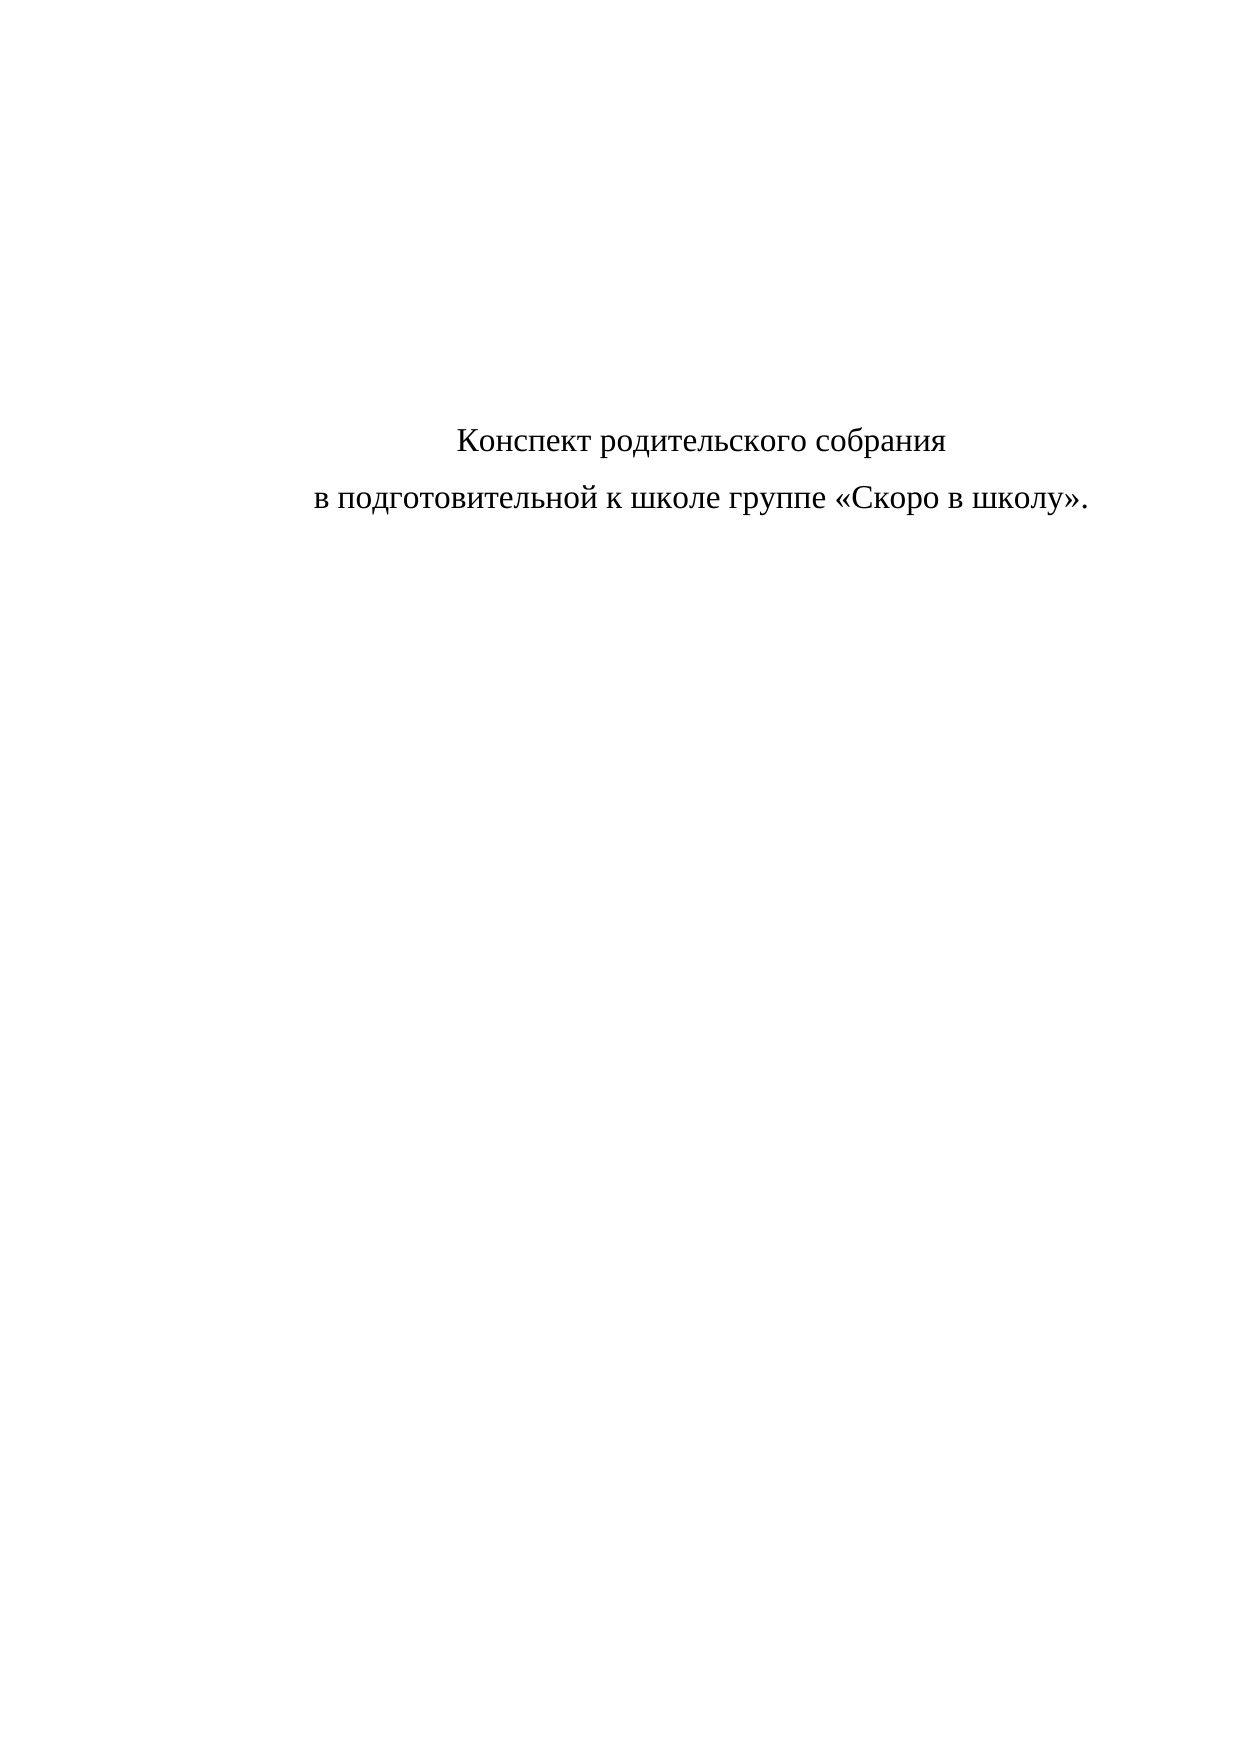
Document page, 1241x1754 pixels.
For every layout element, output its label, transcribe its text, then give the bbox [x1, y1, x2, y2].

text в подготовительной к школе группе «Скоро в школу». [177, 477, 1152, 516]
text Конспект родительского собрания [177, 420, 1152, 458]
